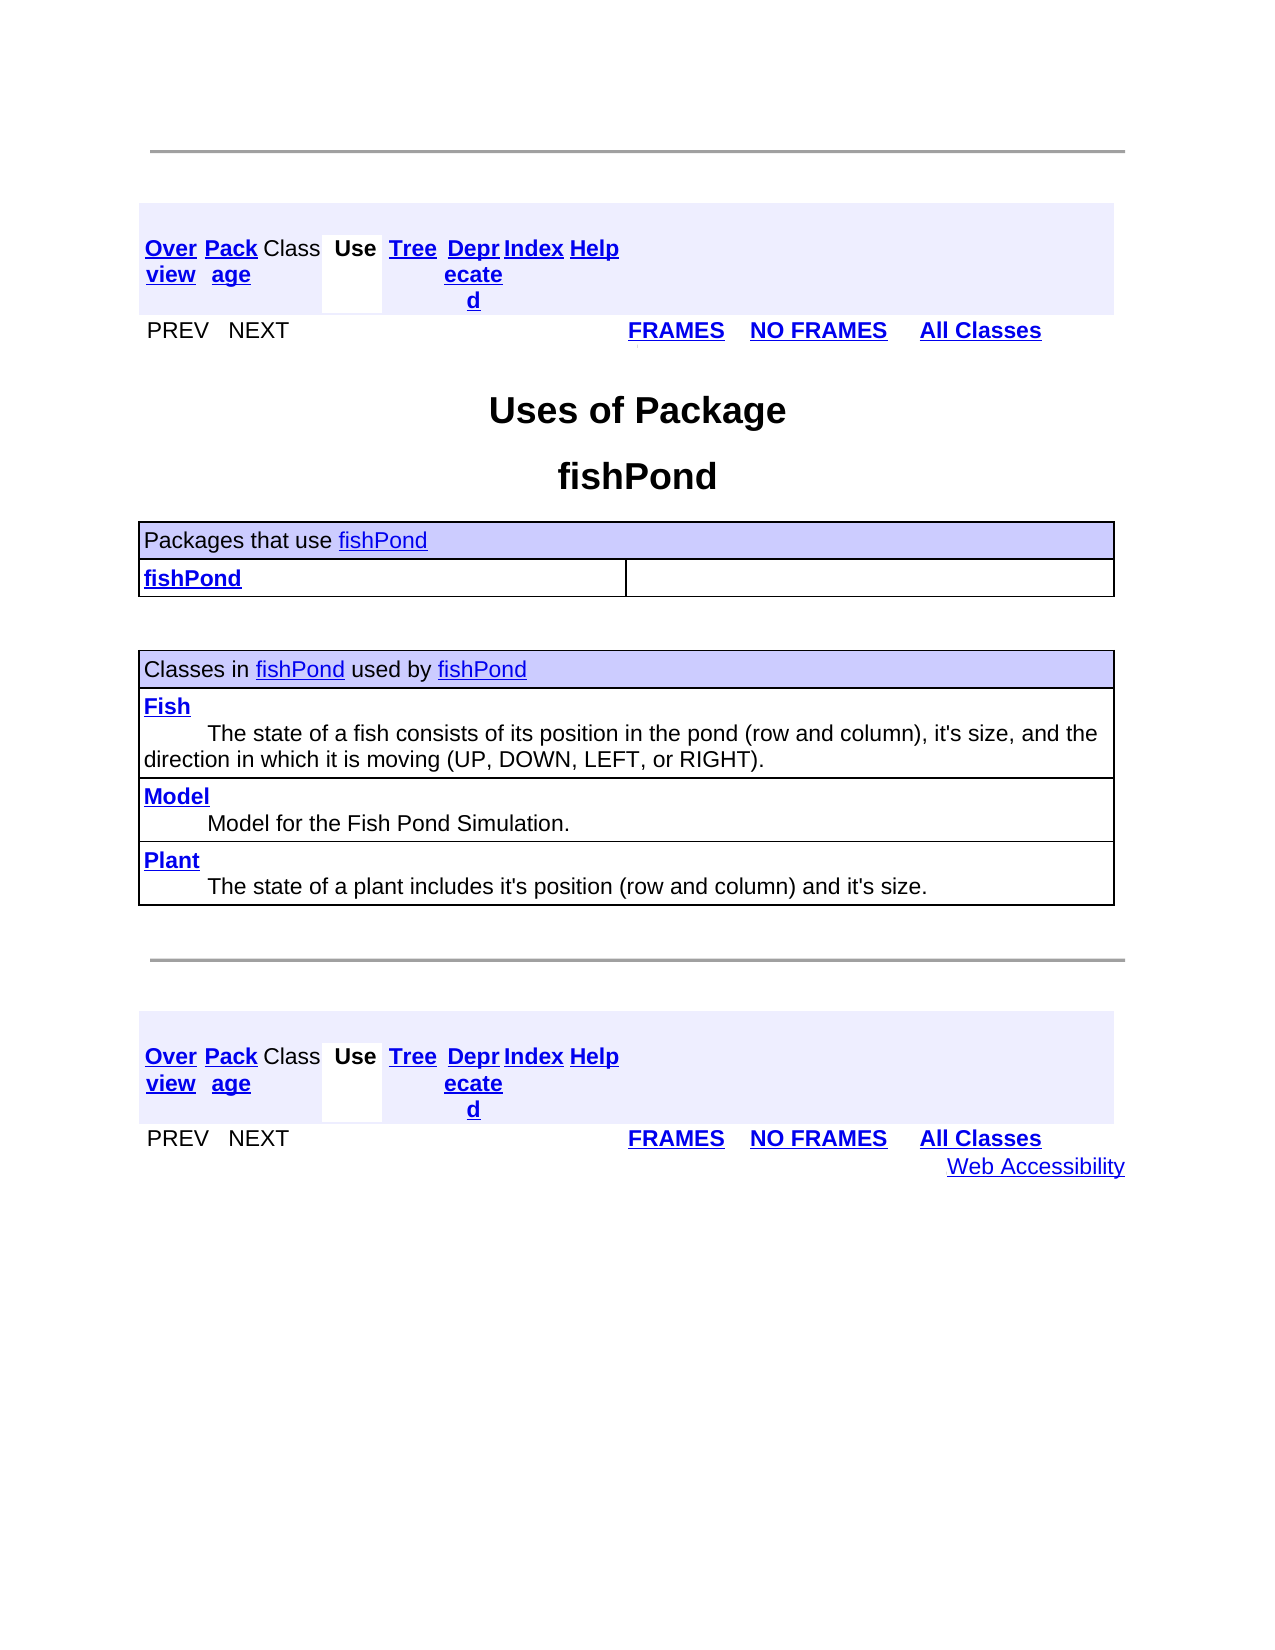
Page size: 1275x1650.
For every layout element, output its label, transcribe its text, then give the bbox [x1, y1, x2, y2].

text fishPond [150, 454, 1125, 497]
table_cell [627, 560, 1113, 596]
table_cell Plant The state of a plant includes it's position (row and column) and it's size. [140, 842, 1113, 904]
text Uses of Package [150, 388, 1125, 431]
table_cell FRAMES NO FRAMES All Classes [626, 315, 1114, 345]
table_cell PREV NEXT [139, 315, 626, 345]
table_header Classes in fishPond used by fishPond [140, 651, 1113, 687]
table_cell Fish The state of a fish consists of its position in the pond (row and column), it's size, and the direction in which it is moving (UP, DOWN, LEFT, or RIGHT). [140, 689, 1113, 777]
table_header Packages that use fishPond [140, 523, 1113, 558]
table_cell Model Model for the Fish Pond Simulation. [140, 779, 1113, 841]
table_cell PREV NEXT [139, 1124, 626, 1153]
table_header [139, 1011, 1114, 1124]
text Web Accessibility [150, 1153, 1125, 1180]
table_header [139, 203, 1114, 315]
table_cell fishPond [140, 560, 625, 596]
table_cell FRAMES NO FRAMES All Classes [626, 1124, 1114, 1153]
